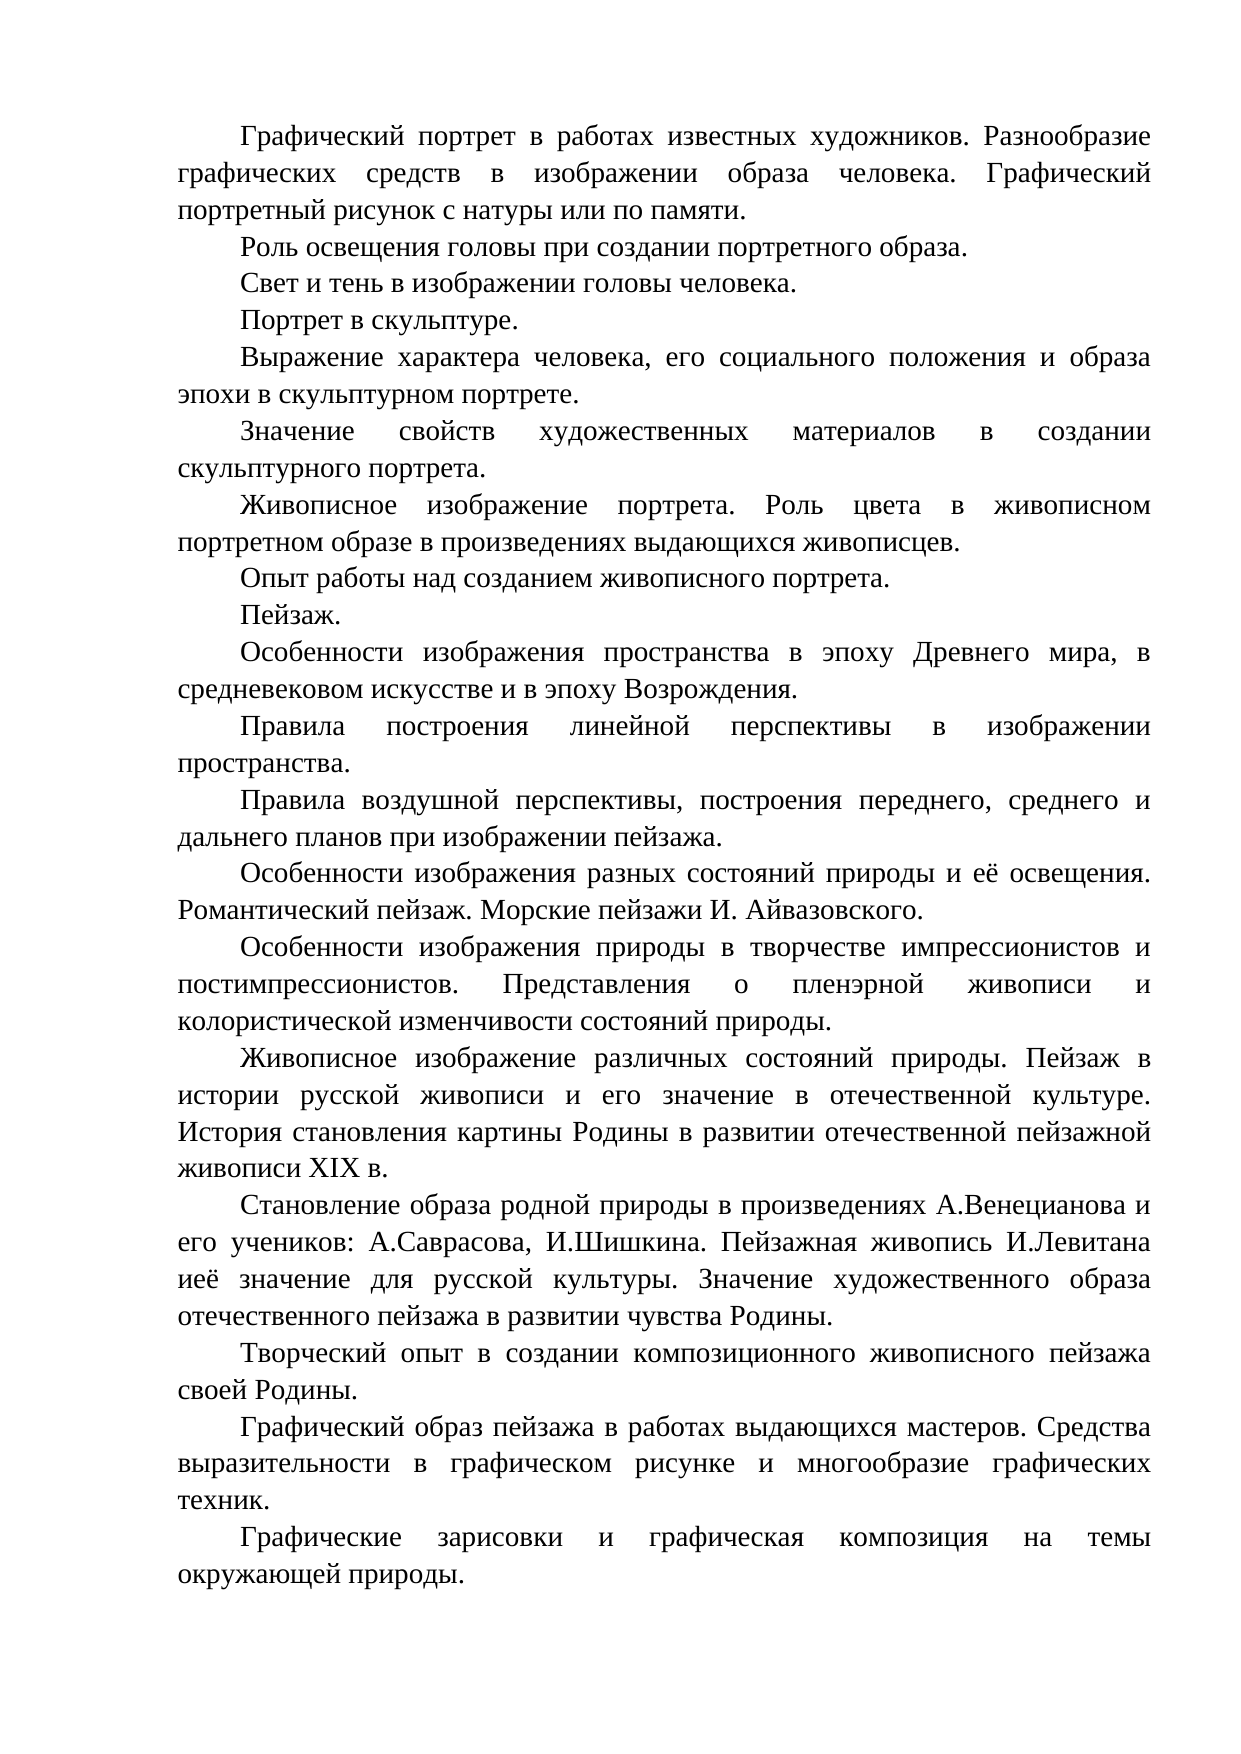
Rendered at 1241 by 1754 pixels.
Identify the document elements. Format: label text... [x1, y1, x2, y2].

text Особенности изображения пространства в эпоху Древнего мира, в средневековом искусстве и в эпоху Возрождения. [177, 634, 1152, 705]
text Портрет в скульптуре. [177, 302, 1152, 336]
text Графический образ пейзажа в работах выдающихся мастеров. Средства выразительности в графическом рисунке и многообразие графических техник. [177, 1409, 1152, 1516]
text Графический портрет в работах известных художников. Разнообразие графических средств в изображении образа человека. Графический портретный рисунок с натуры или по памяти. [177, 118, 1152, 225]
text Живописное изображение портрета. Роль цвета в живописном портретном образе в произведениях выдающихся живописцев. [177, 487, 1152, 557]
text Роль освещения головы при создании портретного образа. [177, 229, 1152, 262]
text Свет и тень в изображении головы человека. [177, 266, 1152, 299]
text Творческий опыт в создании композиционного живописного пейзажа своей Родины. [177, 1335, 1152, 1405]
text Выражение характера человека, его социального положения и образа эпохи в скульптурном портрете. [177, 339, 1152, 410]
text Пейзаж. [177, 597, 1152, 631]
text Значение свойств художественных материалов в создании скульптурного портрета. [177, 413, 1152, 483]
text Особенности изображения разных состояний природы и её освещения. Романтический пейзаж. Морские пейзажи И. Айвазовского. [177, 856, 1152, 926]
text Становление образа родной природы в произведениях А.Венецианова и его учеников: А.Саврасова, И.Шишкина. Пейзажная живопись И.Левитана иеё значение для русской культуры. Значение художественного образа отечественного пейзажа в развитии чувства Родины. [177, 1187, 1152, 1332]
text Правила воздушной перспективы, построения переднего, среднего и дальнего планов при изображении пейзажа. [177, 782, 1152, 852]
text Правила построения линейной перспективы в изображении пространства. [177, 708, 1152, 778]
text Опыт работы над созданием живописного портрета. [177, 561, 1152, 594]
text Особенности изображения природы в творчестве импрессионистов и постимпрессионистов. Представления о пленэрной живописи и колористической изменчивости состояний природы. [177, 929, 1152, 1037]
text Живописное изображение различных состояний природы. Пейзаж в истории русской живописи и его значение в отечественной культуре. История становления картины Родины в развитии отечественной пейзажной живописи XIX в. [177, 1040, 1152, 1184]
text Графические зарисовки и графическая композиция на темы окружающей природы. [177, 1519, 1152, 1590]
